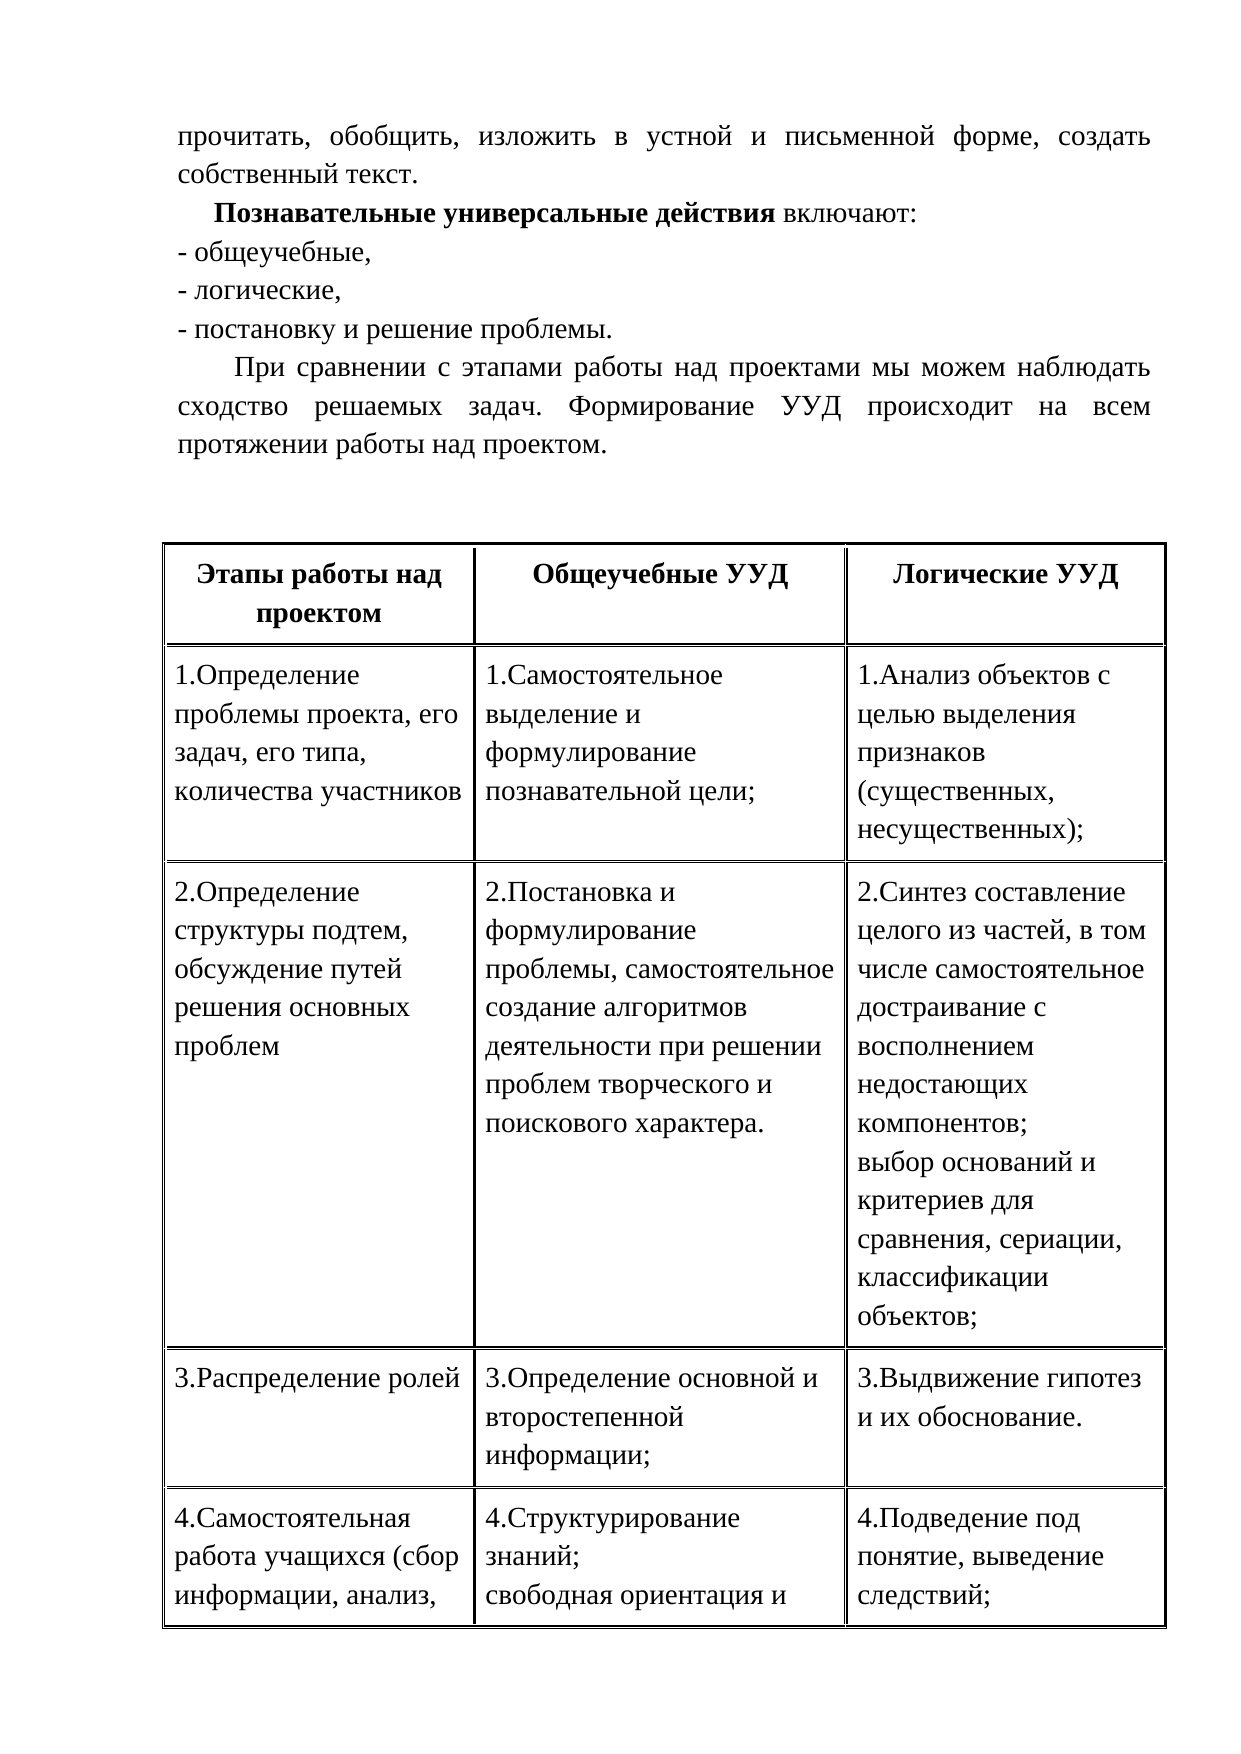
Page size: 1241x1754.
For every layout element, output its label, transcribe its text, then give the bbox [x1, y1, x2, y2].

table_cell 3.Выдвижение гипотез и их обоснование. [848, 1346, 1165, 1486]
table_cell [846, 1486, 1166, 1625]
table_cell 3.Определение основной и второстепенной информации; [476, 1350, 844, 1486]
table_cell 1.Анализ объектов с целью выделения признаков (существенных, несущественных); [848, 643, 1165, 860]
table_cell 2.Постановка и формулирование проблемы, самостоятельное создание алгоритмов деятельности при решении проблем творческого и поискового характера. [476, 863, 844, 1346]
table_cell 2.Определение структуры подтем, обсуждение путей решения основных проблем [163, 860, 474, 1346]
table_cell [474, 1486, 846, 1625]
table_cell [163, 1486, 474, 1625]
text - общеучебные, [177, 234, 1152, 267]
table_cell 1.Самостоятельное выделение и формулирование познавательной цели; [476, 647, 844, 860]
table_cell 1.Определение проблемы проекта, его задач, его типа, количества участников [165, 643, 473, 860]
text При сравнении с этапами работы над проектами мы можем наблюдать сходство решаемых задач. Формирование УУД происходит на всем протяжении работы над проектом. [177, 349, 1152, 460]
table_cell 3.Распределение ролей [165, 1346, 473, 1486]
text - логические, [177, 272, 1152, 306]
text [177, 118, 1152, 190]
text - постановку и решение проблемы. [177, 311, 1152, 344]
table_cell 2.Синтез составление целого из частей, в том числе самостоятельное достраивание с восполнением недостающих компонентов; выбор оснований и критериев для сравнения, сериации, классификации объектов; [846, 860, 1166, 1346]
table_header Общеучебные УУД [474, 544, 846, 643]
table_header Логические УУД [846, 545, 1164, 643]
text Познавательные универсальные действия включают: [177, 195, 1152, 229]
table_header Этапы работы над проектом [165, 545, 474, 643]
